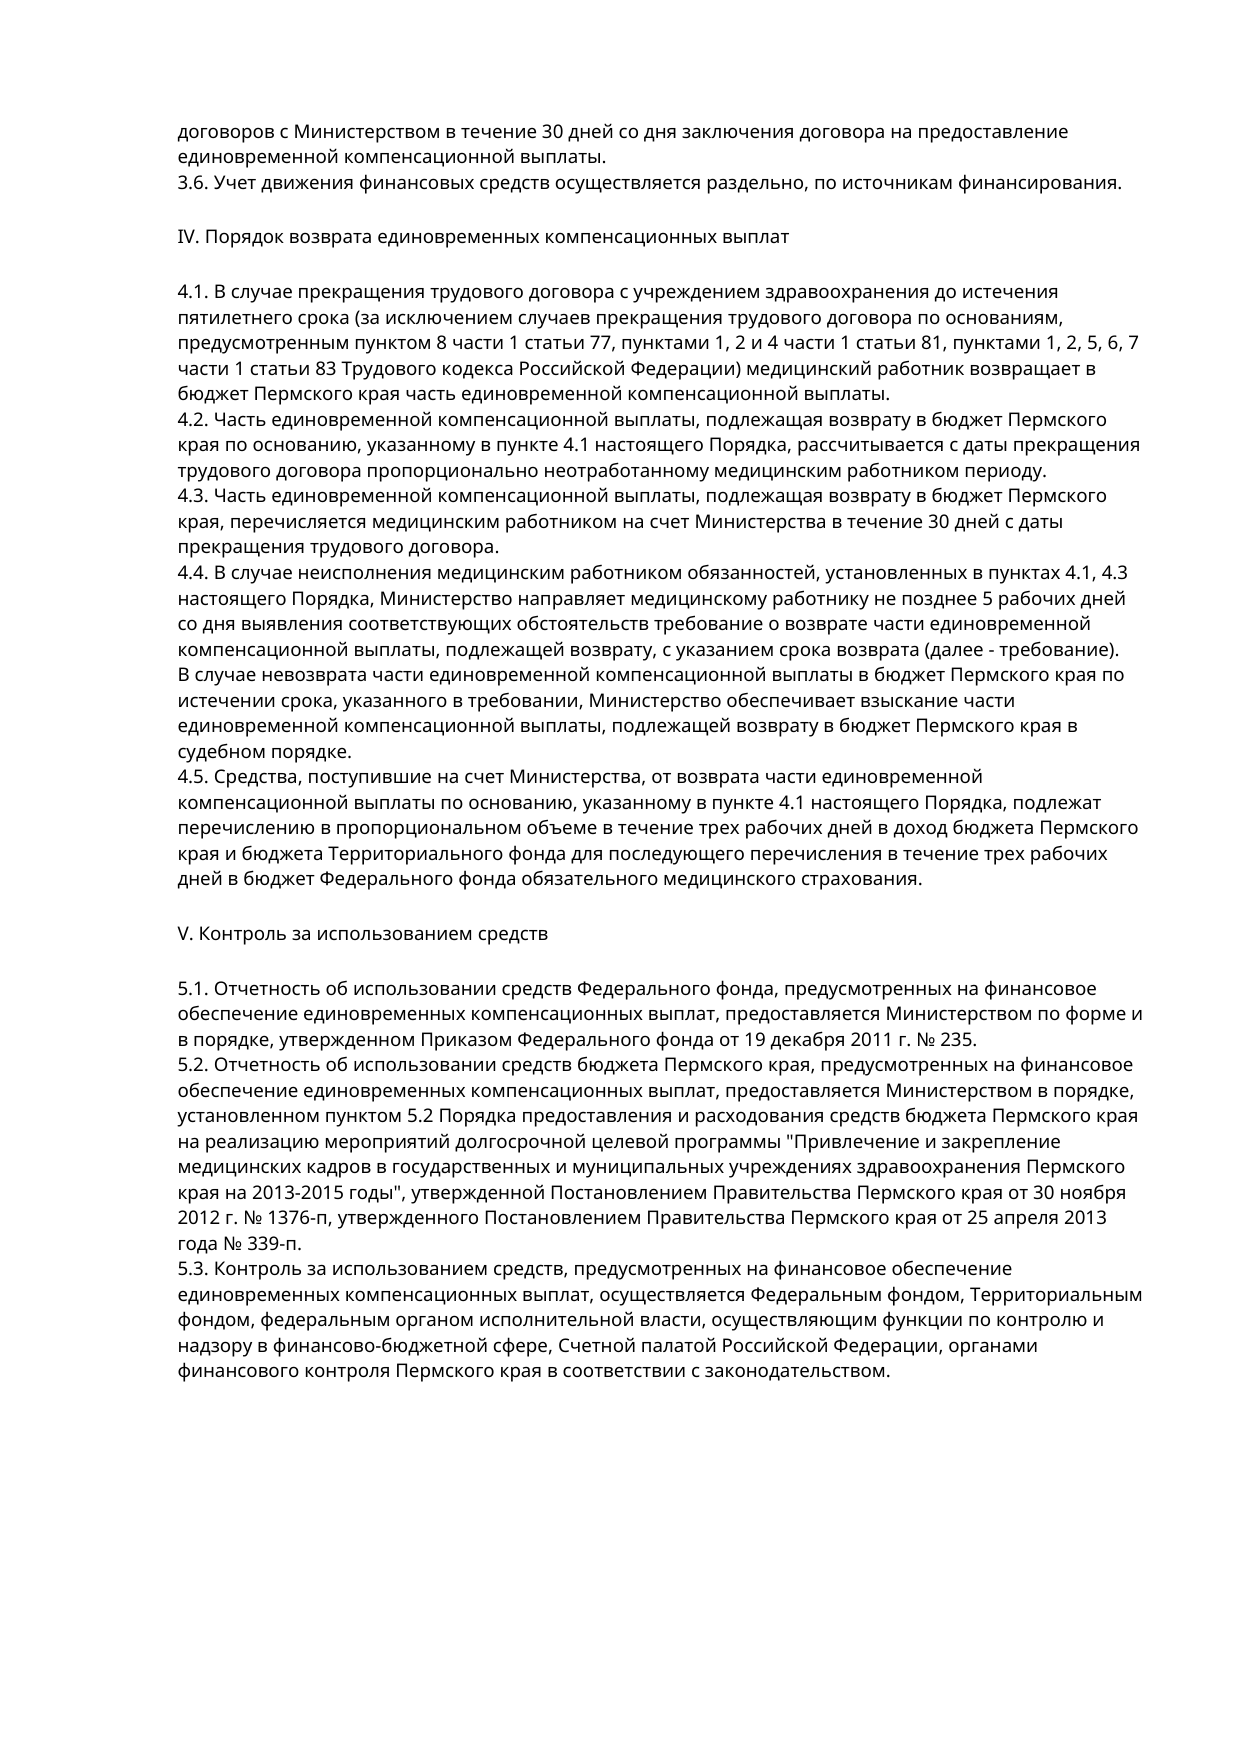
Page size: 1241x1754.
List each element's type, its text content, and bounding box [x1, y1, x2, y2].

text 5.1. Отчетность об использовании средств Федерального фонда, предусмотренных на финансовое обеспечение единовременных компенсационных выплат, предоставляется Министерством по форме и в порядке, утвержденном Приказом Федерального фонда от 19 декабря 2011 г. № 235. 5.2. Отчетность об использовании средств бюджета Пермского края, предусмотренных на финансовое обеспечение единовременных компенсационных выплат, предоставляется Министерством в порядке, установленном пунктом 5.2 Порядка предоставления и расходования средств бюджета Пермского края на реализацию мероприятий долгосрочной целевой программы "Привлечение и закрепление медицинских кадров в государственных и муниципальных учреждениях здравоохранения Пермского края на 2013-2015 годы", утвержденной Постановлением Правительства Пермского края от 30 ноября 2012 г. № 1376-п, утвержденного Постановлением Правительства Пермского края от 25 апреля 2013 года № 339-п. 5.3. Контроль за использованием средств, предусмотренных на финансовое обеспечение единовременных компенсационных выплат, осуществляется Федеральным фондом, Территориальным фондом, федеральным органом исполнительной власти, осуществляющим функции по контролю и надзору в финансово-бюджетной сфере, Счетной палатой Российской Федерации, органами финансового контроля Пермского края в соответствии с законодательством. [177, 975, 1152, 1383]
text IV. Порядок возврата единовременных компенсационных выплат [177, 224, 1152, 249]
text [177, 118, 1152, 195]
text V. Контроль за использованием средств [177, 920, 1152, 946]
text 4.1. В случае прекращения трудового договора с учреждением здравоохранения до истечения пятилетнего срока (за исключением случаев прекращения трудового договора по основаниям, предусмотренным пунктом 8 части 1 статьи 77, пунктами 1, 2 и 4 части 1 статьи 81, пунктами 1, 2, 5, 6, 7 части 1 статьи 83 Трудового кодекса Российской Федерации) медицинский работник возвращает в бюджет Пермского края часть единовременной компенсационной выплаты. 4.2. Часть единовременной компенсационной выплаты, подлежащая возврату в бюджет Пермского края по основанию, указанному в пункте 4.1 настоящего Порядка, рассчитывается с даты прекращения трудового договора пропорционально неотработанному медицинским работником периоду. 4.3. Часть единовременной компенсационной выплаты, подлежащая возврату в бюджет Пермского края, перечисляется медицинским работником на счет Министерства в течение 30 дней с даты прекращения трудового договора. 4.4. В случае неисполнения медицинским работником обязанностей, установленных в пунктах 4.1, 4.3 настоящего Порядка, Министерство направляет медицинскому работнику не позднее 5 рабочих дней со дня выявления соответствующих обстоятельств требование о возврате части единовременной компенсационной выплаты, подлежащей возврату, с указанием срока возврата (далее - требование). В случае невозврата части единовременной компенсационной выплаты в бюджет Пермского края по истечении срока, указанного в требовании, Министерство обеспечивает взыскание части единовременной компенсационной выплаты, подлежащей возврату в бюджет Пермского края в судебном порядке. 4.5. Средства, поступившие на счет Министерства, от возврата части единовременной компенсационной выплаты по основанию, указанному в пункте 4.1 настоящего Порядка, подлежат перечислению в пропорциональном объеме в течение трех рабочих дней в доход бюджета Пермского края и бюджета Территориального фонда для последующего перечисления в течение трех рабочих дней в бюджет Федерального фонда обязательного медицинского страхования. [177, 278, 1152, 891]
